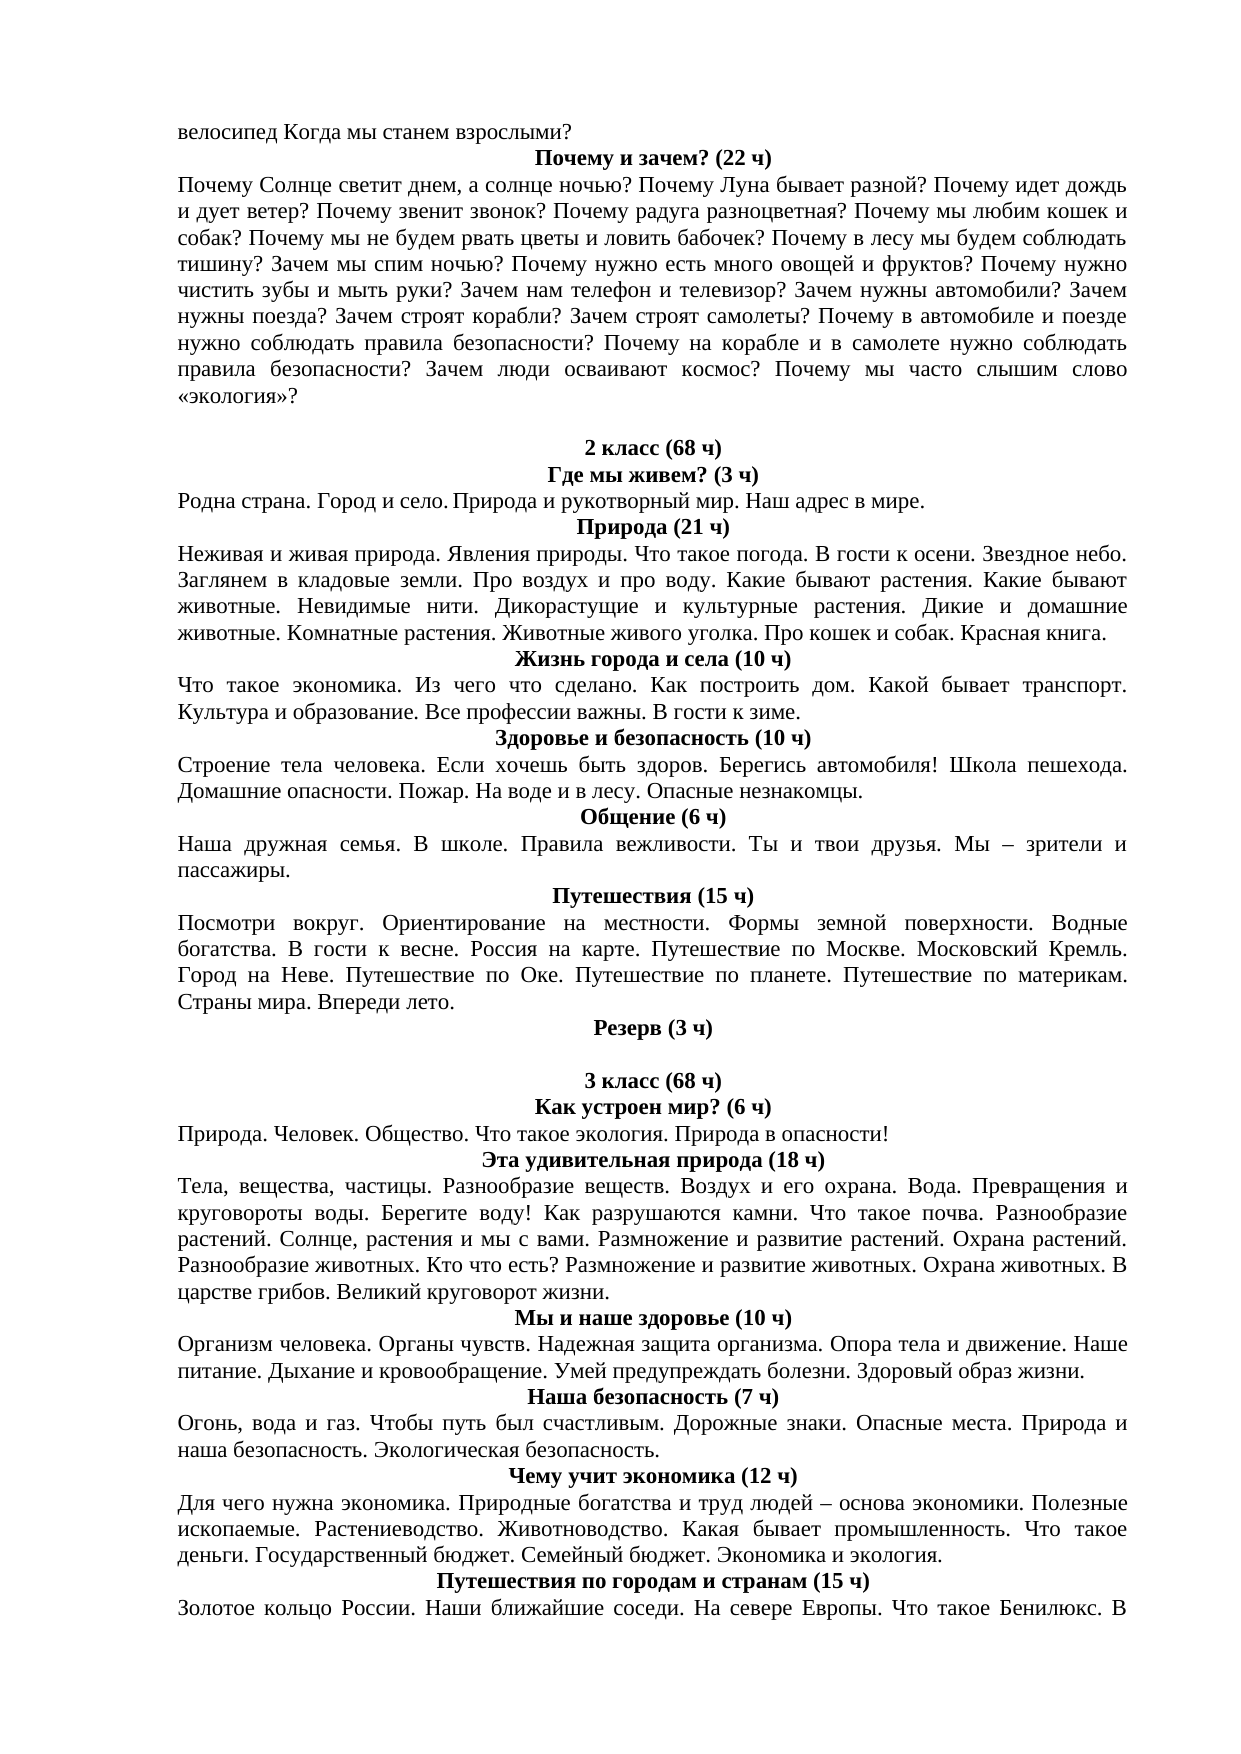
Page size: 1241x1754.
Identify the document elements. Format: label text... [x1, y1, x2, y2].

table_cell Здоровье и безопасность (10 ч) [166, 724, 1140, 751]
table_cell Чему учит экономика (12 ч) [166, 1462, 1140, 1488]
table_cell Эта удивительная природа (18 ч) [166, 1146, 1140, 1172]
table_cell Огонь, вода и газ. Чтобы путь был счастливым. Дорожные знаки. Опасные места. Природа и наша безопасность. Экологическая безопасность. [166, 1410, 1140, 1462]
table_cell Мы и наше здоровье (10 ч) [166, 1304, 1140, 1330]
table_cell Почему и зачем? (22 ч) [166, 145, 1140, 171]
table_cell Тела, вещества, частицы. Разнообразие веществ. Воздух и его охрана. Вода. Превращения и круговороты воды. Берегите воду! Как разрушаются камни. Что такое почва. Разнообразие растений. Солнце, растения и мы с вами. Размножение и развитие растений. Охрана растений. Разнообразие животных. Кто что есть? Размножение и развитие животных. Охрана животных. В царстве грибов. Великий круговорот жизни. [166, 1172, 1140, 1304]
table_cell Природа. Человек. Общество. Что такое экология. Природа в опасности! [166, 1120, 1140, 1146]
table_cell Как устроен мир? (6 ч) [166, 1093, 1140, 1119]
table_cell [166, 118, 1140, 144]
table_cell Для чего нужна экономика. Природные богатства и труд людей – основа экономики. Полезные ископаемые. Растениеводство. Животноводство. Какая бывает промышленность. Что такое деньги. Государственный бюджет. Семейный бюджет. Экономика и экология. [166, 1489, 1140, 1568]
table_cell Организм человека. Органы чувств. Надежная защита организма. Опора тела и движение. Наше питание. Дыхание и кровообращение. Умей предупреждать болезни. Здоровый образ жизни. [166, 1330, 1140, 1383]
table_cell Путешествия по городам и странам (15 ч) [166, 1568, 1140, 1594]
table_cell Наша дружная семья. В школе. Правила вежливости. Ты и твои друзья. Мы – зрители и пассажиры. [166, 830, 1140, 882]
table_cell Общение (6 ч) [166, 803, 1140, 830]
table_cell Где мы живем? (3 ч) [166, 461, 1140, 487]
table_cell 2 класс (68 ч) [166, 408, 1140, 461]
table_cell Путешествия (15 ч) [166, 883, 1140, 909]
table_cell Неживая и живая природа. Явления природы. Что такое погода. В гости к осени. Звездное небо. Заглянем в кладовые земли. Про воздух и про воду. Какие бывают растения. Какие бывают животные. Невидимые нити. Дикорастущие и культурные растения. Дикие и домашние животные. Комнатные растения. Животные живого уголка. Про кошек и собак. Красная книга. [166, 540, 1140, 645]
table_cell Природа (21 ч) [166, 514, 1140, 540]
table_cell Наша безопасность (7 ч) [166, 1383, 1140, 1409]
table_cell Что такое экономика. Из чего что сделано. Как построить дом. Какой бывает транспорт. Культура и образование. Все профессии важны. В гости к зиме. [166, 672, 1140, 724]
table_cell 3 класс (68 ч) [166, 1041, 1140, 1093]
table_cell Посмотри вокруг. Ориентирование на местности. Формы земной поверхности. Водные богатства. В гости к весне. Россия на карте. Путешествие по Москве. Московский Кремль. Город на Неве. Путешествие по Оке. Путешествие по планете. Путешествие по материкам. Страны мира. Впереди лето. Резерв (3 ч) [166, 909, 1140, 1041]
table_cell Почему Солнце светит днем, а солнце ночью? Почему Луна бывает разной? Почему идет дождь и дует ветер? Почему звенит звонок? Почему радуга разноцветная? Почему мы любим кошек и собак? Почему мы не будем рвать цветы и ловить бабочек? Почему в лесу мы будем соблюдать тишину? Зачем мы спим ночью? Почему нужно есть много овощей и фруктов? Почему нужно чистить зубы и мыть руки? Зачем нам телефон и телевизор? Зачем нужны автомобили? Зачем нужны поезда? Зачем строят корабли? Зачем строят самолеты? Почему в автомобиле и поезде нужно соблюдать правила безопасности? Почему на корабле и в самолете нужно соблюдать правила безопасности? Зачем люди осваивают космос? Почему мы часто слышим слово «экология»? [166, 171, 1140, 408]
table_cell Жизнь города и села (10 ч) [166, 645, 1140, 672]
table_cell Родна страна. Город и село. Природа и рукотворный мир. Наш адрес в мире. [166, 487, 1140, 513]
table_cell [166, 1594, 1140, 1620]
table_cell Строение тела человека. Если хочешь быть здоров. Берегись автомобиля! Школа пешехода. Домашние опасности. Пожар. На воде и в лесу. Опасные незнакомцы. [166, 751, 1140, 803]
